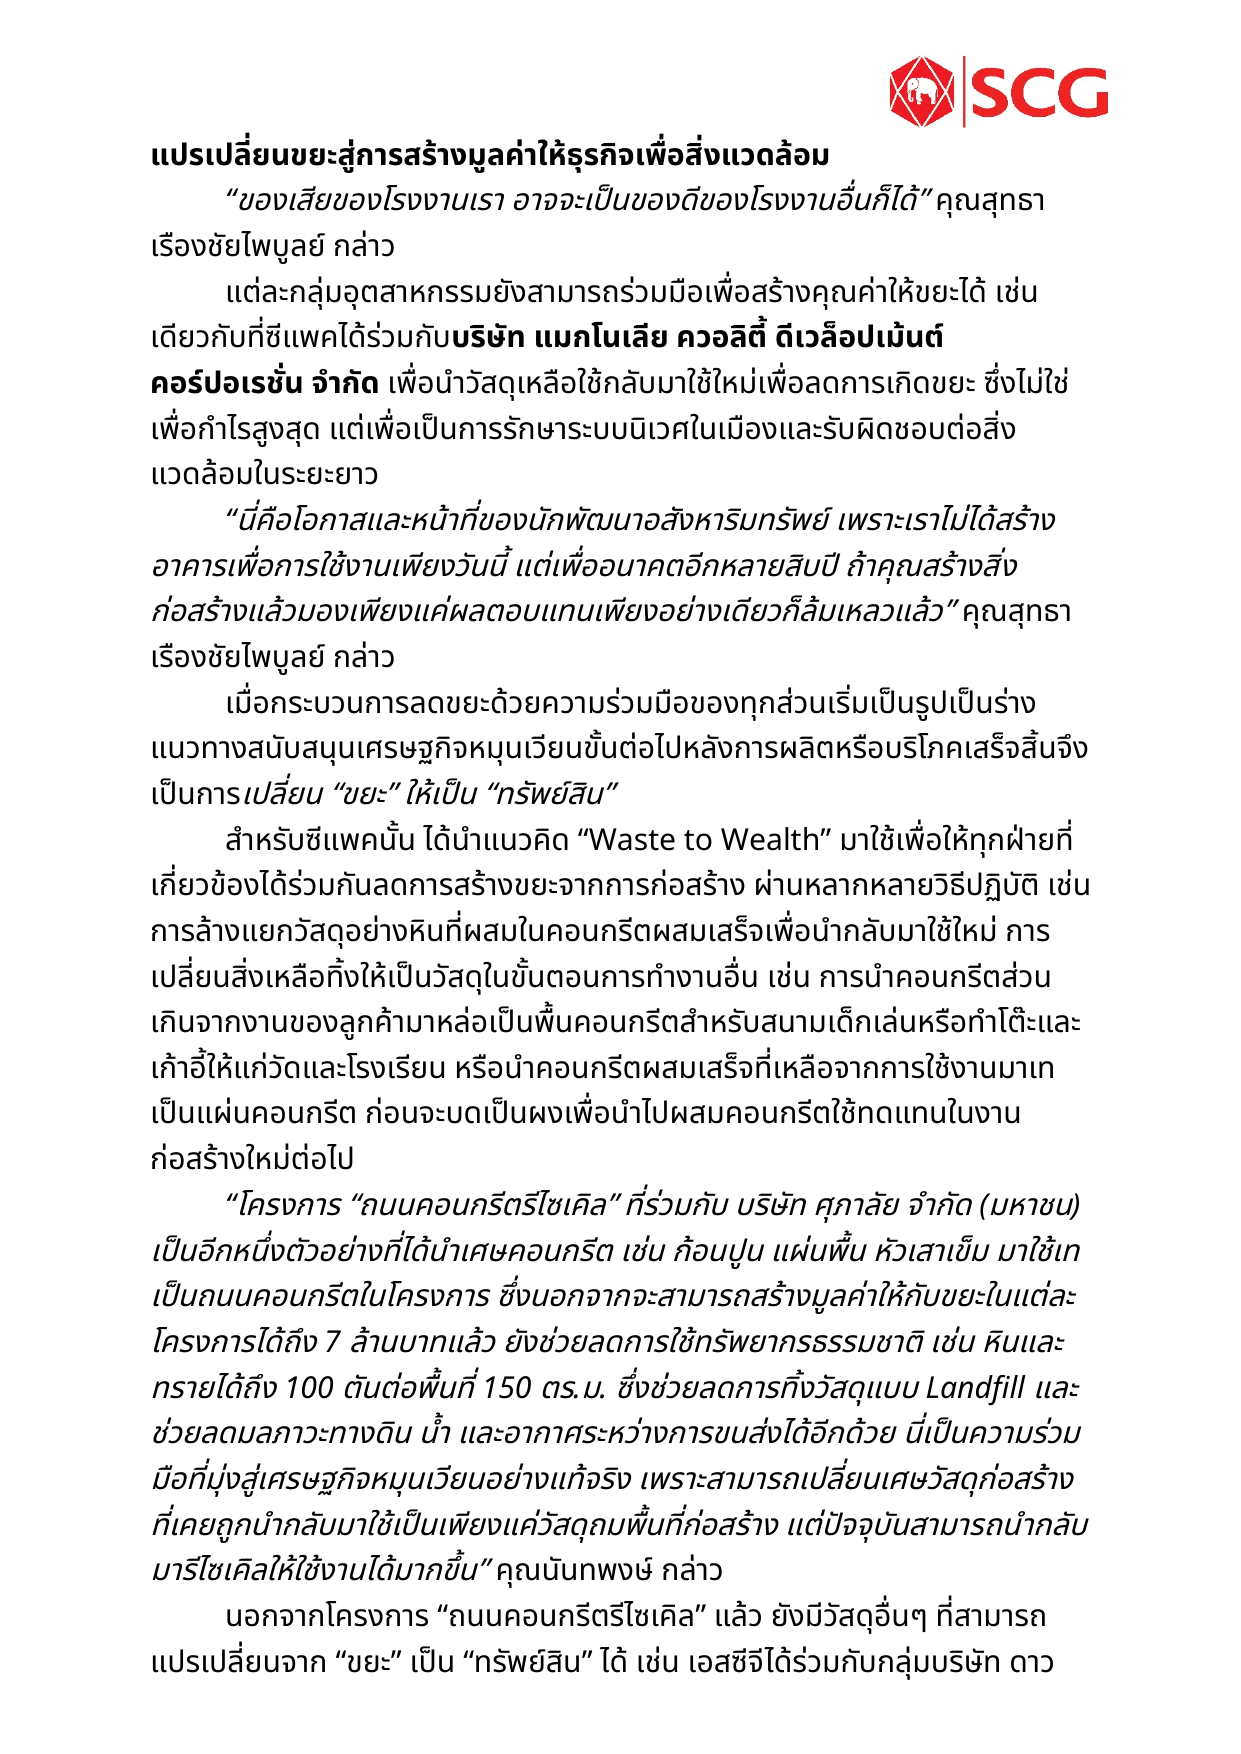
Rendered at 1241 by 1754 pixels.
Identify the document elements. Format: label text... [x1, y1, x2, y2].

text “นี่คือโอกาสและหน้าที่ของนักพัฒนาอสังหาริมทรัพย์ เพราะเราไม่ได้สร้างอาคารเพื่อการใช้งานเพียงวันนี้ แต่เพื่ออนาคตอีกหลายสิบปี ถ้าคุณสร้างสิ่งก่อสร้างแล้วมองเพียงแค่ผลตอบแทนเพียงอย่างเดียวก็ล้มเหลวแล้ว” คุณสุทธา เรืองชัยไพบูลย์ กล่าว [150, 498, 1093, 681]
text “ของเสียของโรงงานเรา อาจจะเป็นของดีของโรงงานอื่นก็ได้” คุณสุทธา เรืองชัยไพบูลย์ กล่าว แต่ละกลุ่มอุตสาหกรรมยังสามารถร่วมมือเพื่อสร้างคุณค่าให้ขยะได้ เช่นเดียวกับที่ซีแพคได้ร่วมกับบริษัท แมกโนเลีย ควอลิตี้ ดีเวล็อปเม้นต์ คอร์ปอเรชั่น จำกัด เพื่อนำวัสดุเหลือใช้กลับมาใช้ใหม่เพื่อลดการเกิดขยะ ซึ่งไม่ใช่เพื่อกำไรสูงสุด แต่เพื่อเป็นการรักษาระบบนิเวศในเมืองและรับผิดชอบต่อสิ่งแวดล้อมในระยะยาว [150, 178, 1093, 498]
text แปรเปลี่ยนขยะสู่การสร้างมูลค่าให้ธุรกิจเพื่อสิ่งแวดล้อม [150, 133, 1093, 178]
text เมื่อกระบวนการลดขยะด้วยความร่วมมือของทุกส่วนเริ่มเป็นรูปเป็นร่าง แนวทางสนับสนุนเศรษฐกิจหมุนเวียนขั้นต่อไปหลังการผลิตหรือบริโภคเสร็จสิ้นจึงเป็นการเปลี่ยน “ขยะ” ให้เป็น “ทรัพย์สิน” [150, 681, 1093, 818]
text สำหรับซีแพคนั้น ได้นำแนวคิด “Waste to Wealth” มาใช้เพื่อให้ทุกฝ่ายที่เกี่ยวข้องได้ร่วมกันลดการสร้างขยะจากการก่อสร้าง ผ่านหลากหลายวิธีปฏิบัติ เช่น การล้างแยกวัสดุอย่างหินที่ผสมในคอนกรีตผสมเสร็จเพื่อนำกลับมาใช้ใหม่ การเปลี่ยนสิ่งเหลือทิ้งให้เป็นวัสดุในขั้นตอนการทำงานอื่น เช่น การนำคอนกรีตส่วนเกินจากงานของลูกค้ามาหล่อเป็นพื้นคอนกรีตสำหรับสนามเด็กเล่นหรือทำโต๊ะและเก้าอี้ให้แก่วัดและโรงเรียน หรือนำคอนกรีตผสมเสร็จที่เหลือจากการใช้งานมาเทเป็นแผ่นคอนกรีต ก่อนจะบดเป็นผงเพื่อนำไปผสมคอนกรีตใช้ทดแทนในงานก่อสร้างใหม่ต่อไป [150, 818, 1093, 1183]
picture [883, 41, 1115, 135]
text “โครงการ “ถนนคอนกรีตรีไซเคิล” ที่ร่วมกับ บริษัท ศุภาลัย จำกัด (มหาชน) เป็นอีกหนึ่งตัวอย่างที่ได้นำเศษคอนกรีต เช่น ก้อนปูน แผ่นพื้น หัวเสาเข็ม มาใช้เทเป็นถนนคอนกรีตในโครงการ ซึ่งนอกจากจะสามารถสร้างมูลค่าให้กับขยะในแต่ละโครงการได้ถึง 7 ล้านบาทแล้ว ยังช่วยลดการใช้ทรัพยากรธรรมชาติ เช่น หินและทรายได้ถึง 100 ตันต่อพื้นที่ 150 ตร.ม. ซึ่งช่วยลดการทิ้งวัสดุแบบ Landfill และช่วยลดมลภาวะทางดิน น้ำ และอากาศระหว่างการขนส่งได้อีกด้วย นี่เป็นความร่วมมือที่มุ่งสู่เศรษฐกิจหมุนเวียนอย่างแท้จริง เพราะสามารถเปลี่ยนเศษวัสดุก่อสร้างที่เคยถูกนำกลับมาใช้เป็นเพียงแค่วัสดุถมพื้นที่ก่อสร้าง แต่ปัจจุบันสามารถนำกลับมารีไซเคิลให้ใช้งานได้มากขึ้น” คุณนันทพงษ์ กล่าว [150, 1183, 1093, 1594]
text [150, 1594, 1093, 1686]
